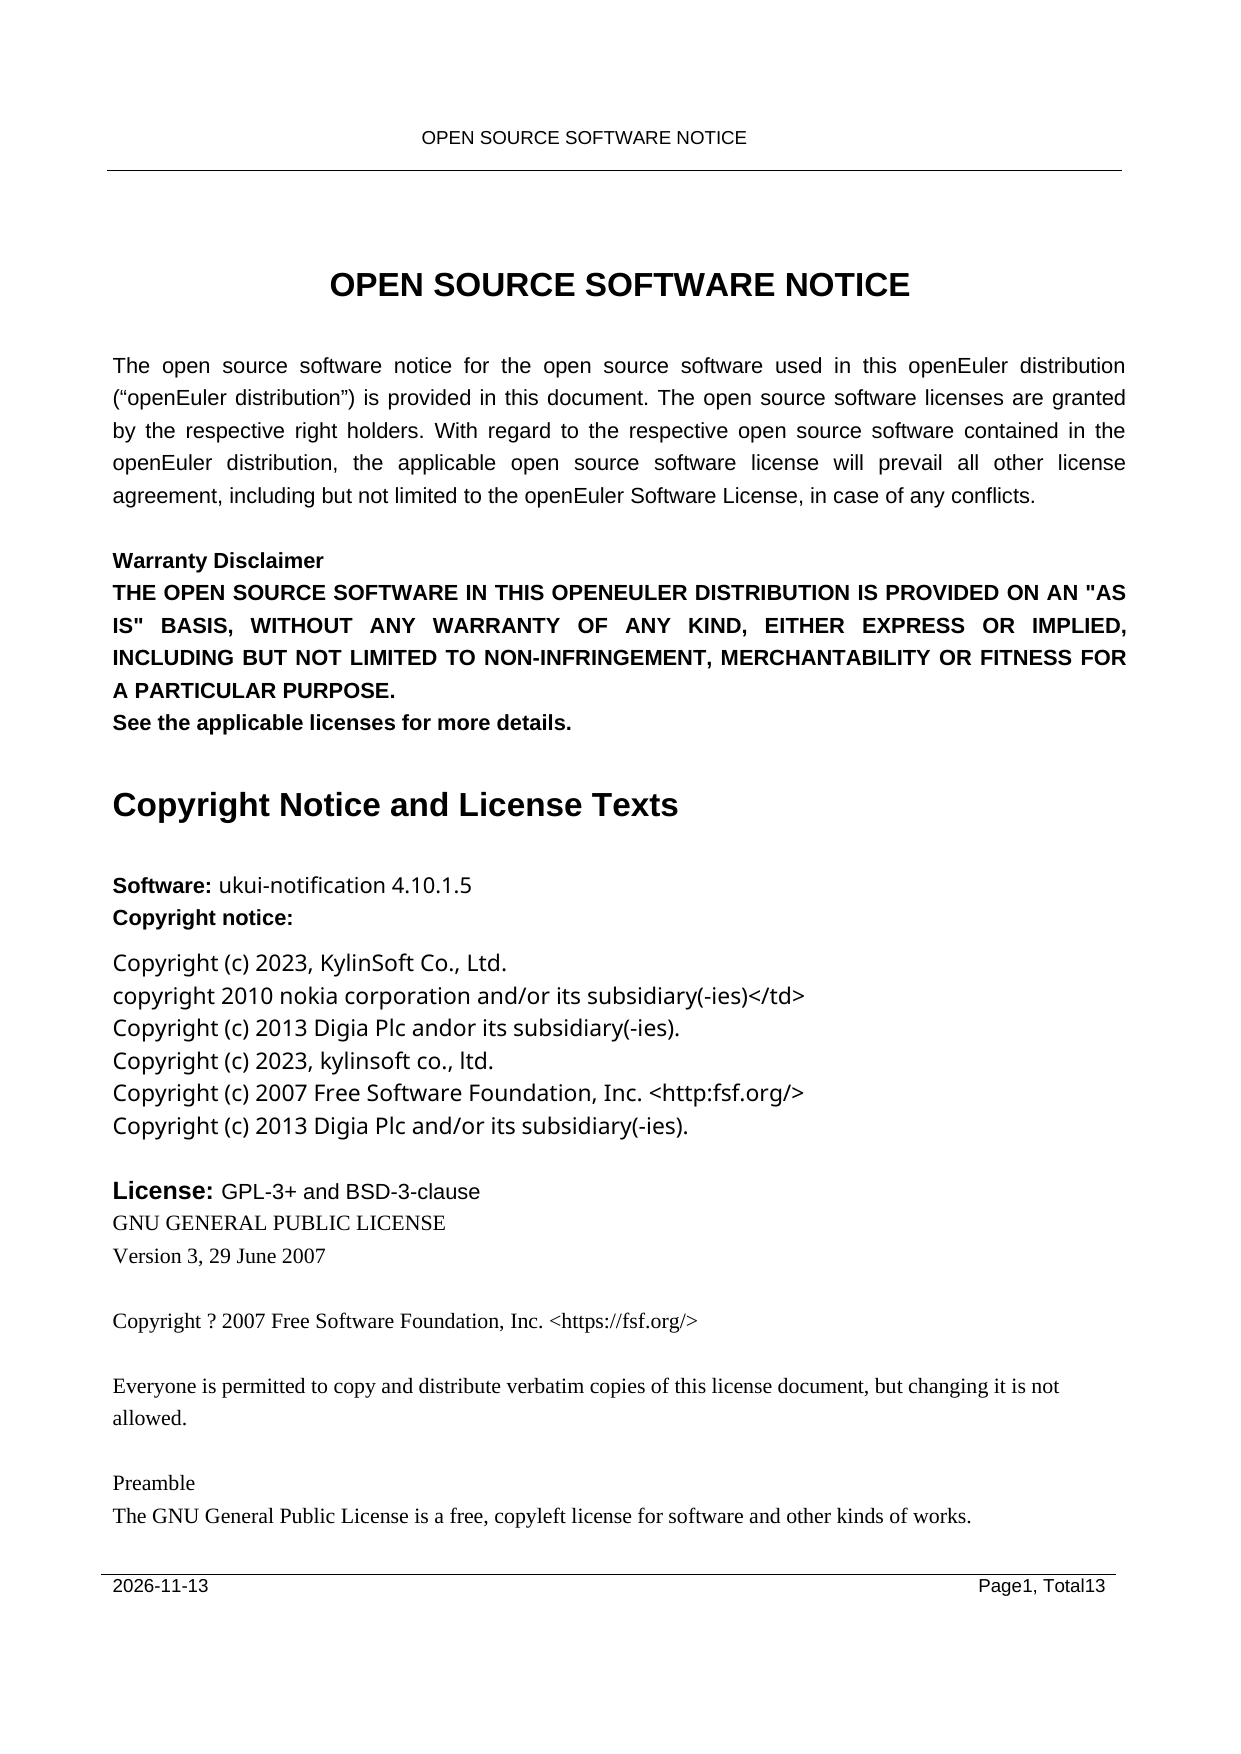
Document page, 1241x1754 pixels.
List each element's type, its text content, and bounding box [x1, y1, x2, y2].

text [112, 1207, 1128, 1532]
title Software: ukui-notification 4.10.1.5 [112, 869, 1128, 901]
text Warranty Disclaimer [112, 544, 1128, 576]
text License: GPL-3+ and BSD-3-clause [112, 1174, 1128, 1207]
text OPEN SOURCE SOFTWARE NOTICE [112, 251, 1128, 316]
text Copyright notice: [112, 901, 1128, 934]
text THE OPEN SOURCE SOFTWARE IN THIS OPENEULER DISTRIBUTION IS PROVIDED ON AN "AS IS" BASIS, WITHOUT ANY WARRANTY OF ANY KIND, EITHER EXPRESS OR IMPLIED, INCLUDING BUT NOT LIMITED TO NON-INFRINGEMENT, MERCHANTABILITY OR FITNESS FOR A PARTICULAR PURPOSE. See the applicable licenses for more details. [112, 576, 1128, 739]
text Copyright Notice and License Texts [112, 771, 1128, 836]
text Copyright (c) 2023, KylinSoft Co., Ltd. copyright 2010 nokia corporation and/or its subsidiary(-ies)</td> Copyright (c) 2013 Digia Plc andor its subsidiary(-ies). Copyright (c) 2023, kylinsoft co., ltd. Copyright (c) 2007 Free Software Foundation, Inc. <http:fsf.org/> Copyright (c) 2013 Digia Plc and/or its subsidiary(-ies). [112, 947, 1128, 1174]
text The open source software notice for the open source software used in this openEuler distribution (“openEuler distribution”) is provided in this document. The open source software licenses are granted by the respective right holders. With regard to the respective open source software contained in the openEuler distribution, the applicable open source software license will prevail all other license agreement, including but not limited to the openEuler Software License, in case of any conflicts. [112, 349, 1128, 511]
